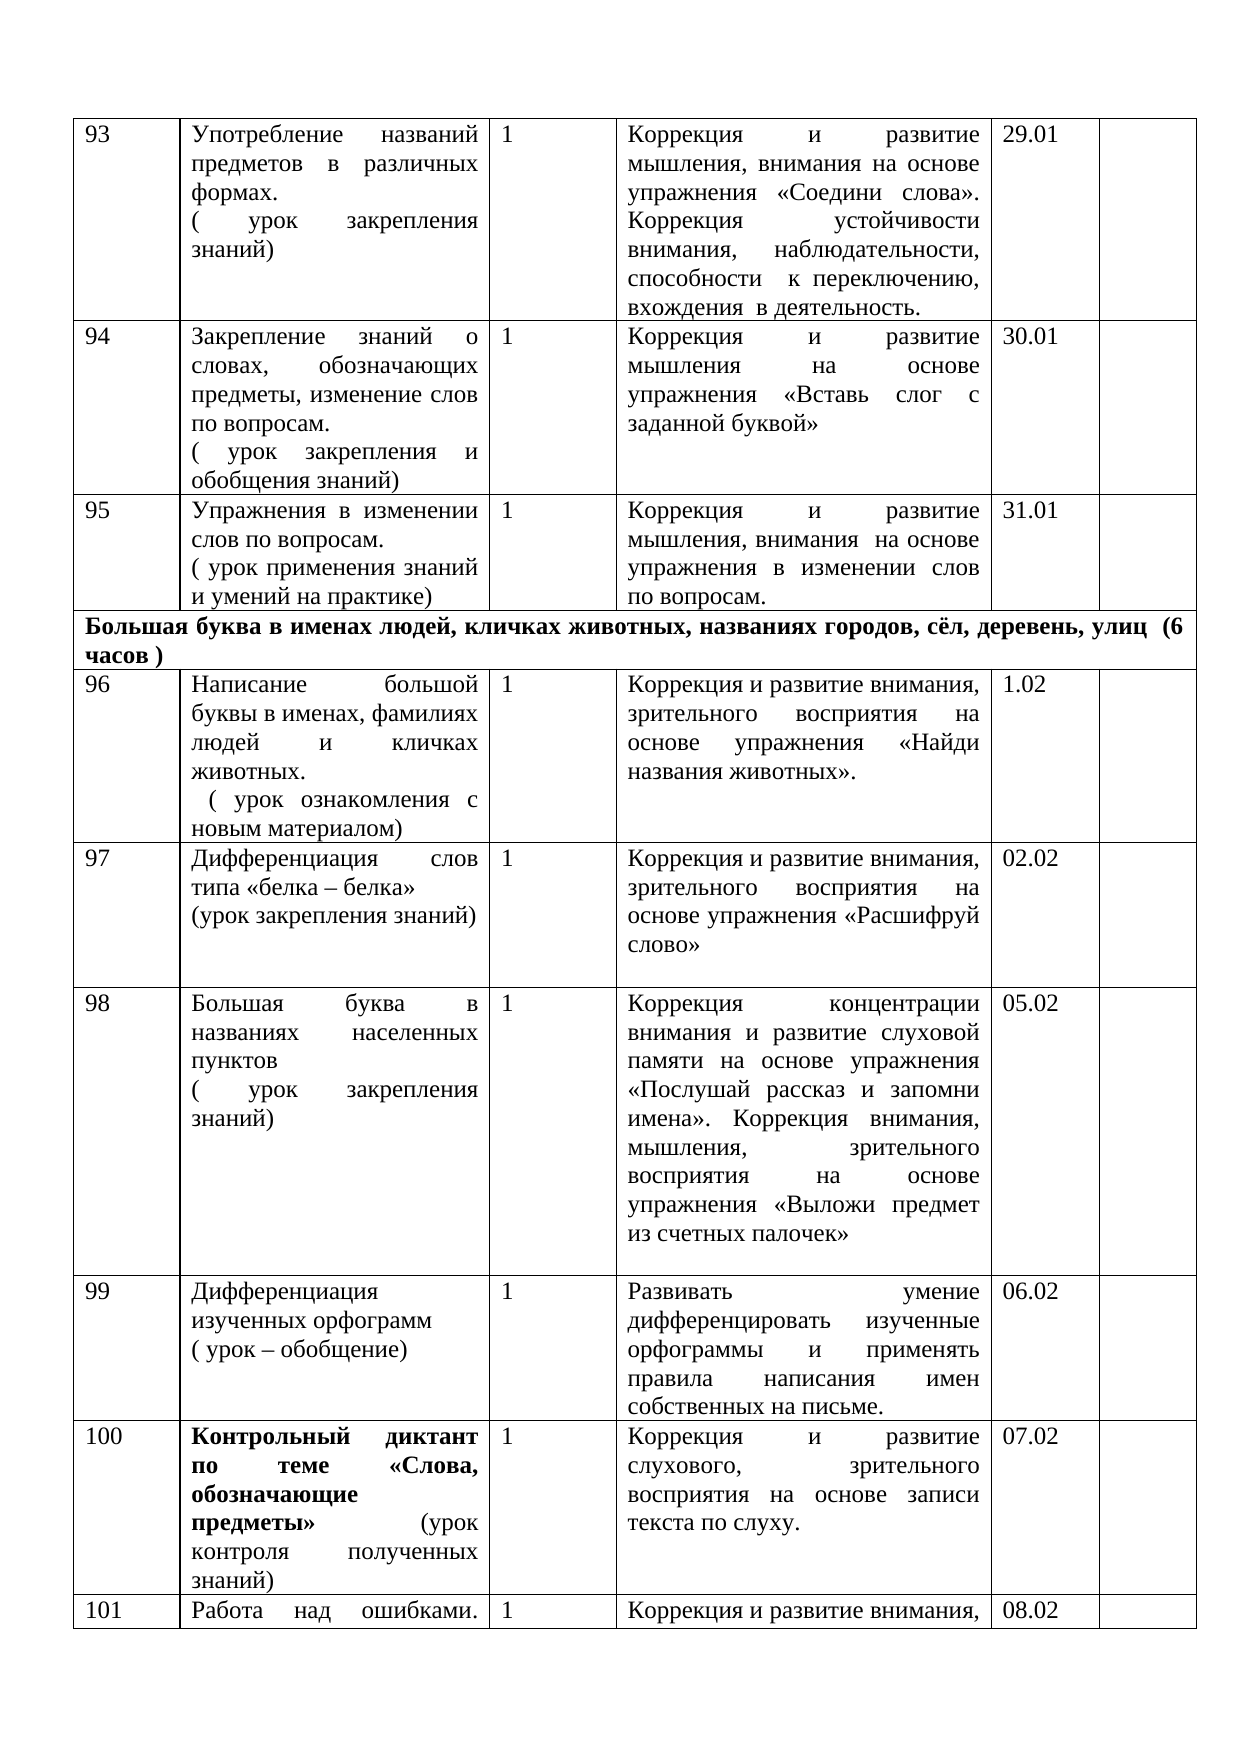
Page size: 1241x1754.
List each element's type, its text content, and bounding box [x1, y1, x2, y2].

table_cell 98 [74, 988, 179, 1275]
table_cell Упражнения в изменении слов по вопросам. ( урок применения знаний и умений на практике) [181, 495, 489, 610]
table_cell 1.02 [992, 670, 1099, 842]
table_cell 31.01 [992, 495, 1099, 610]
table_cell Употребление названий предметов в различных формах. ( урок закрепления знаний) [181, 119, 489, 320]
table_cell 1 [490, 1276, 616, 1420]
table_cell [1100, 1595, 1196, 1628]
table_cell 06.02 [992, 1276, 1099, 1420]
table_cell [1100, 843, 1196, 987]
table_cell 94 [74, 321, 179, 494]
table_cell 08.02 [992, 1595, 1099, 1628]
table_cell 96 [74, 670, 179, 842]
table_cell 1 [490, 843, 616, 987]
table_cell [617, 1595, 991, 1628]
table_cell Коррекция и развитие слухового, зрительного восприятия на основе записи текста по слуху. [617, 1421, 991, 1594]
table_cell Закрепление знаний о словах, обозначающих предметы, изменение слов по вопросам. ( урок закрепления и обобщения знаний) [181, 321, 489, 494]
table_cell Написание большой буквы в именах, фамилиях людей и кличках животных. ( урок ознакомления с новым материалом) [181, 670, 489, 842]
table_cell 97 [74, 843, 179, 987]
table_cell Коррекция и развитие внимания, зрительного восприятия на основе упражнения «Найди названия животных». [617, 670, 991, 842]
table_cell [1100, 670, 1196, 842]
table_cell Большая буква в названиях населенных пунктов ( урок закрепления знаний) [181, 988, 489, 1275]
table_cell 29.01 [992, 119, 1099, 320]
table_cell 07.02 [992, 1421, 1099, 1594]
table_cell 1 [490, 1595, 616, 1628]
table_cell Дифференциация изученных орфограмм ( урок – обобщение) [181, 1276, 489, 1420]
table_cell 05.02 [992, 988, 1099, 1275]
table_cell 1 [490, 670, 616, 842]
table_cell Коррекция и развитие внимания, зрительного восприятия на основе упражнения «Расшифруй слово» [617, 843, 991, 987]
table_cell 02.02 [992, 843, 1099, 987]
table_cell Коррекция концентрации внимания и развитие слуховой памяти на основе упражнения «Послушай рассказ и запомни имена». Коррекция внимания, мышления, зрительного восприятия на основе упражнения «Выложи предмет из счетных палочек» [617, 988, 991, 1275]
table_cell Коррекция и развитие мышления на основе упражнения «Вставь слог с заданной буквой» [617, 321, 991, 494]
table_cell 101 [74, 1595, 179, 1628]
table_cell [181, 1595, 489, 1628]
table_cell 1 [490, 1421, 616, 1594]
table_cell Коррекция и развитие мышления, внимания на основе упражнения «Соедини слова». Коррекция устойчивости внимания, наблюдательности, способности к переключению, вхождения в деятельность. [617, 119, 991, 320]
table_cell 95 [74, 495, 179, 610]
table_cell [1100, 1421, 1196, 1594]
table_cell Развивать умение дифференцировать изученные орфограммы и применять правила написания имен собственных на письме. [617, 1276, 991, 1420]
table_cell [1100, 1276, 1196, 1420]
table_cell [1100, 119, 1196, 320]
table_cell 1 [490, 988, 616, 1275]
table_cell 30.01 [992, 321, 1099, 494]
table_cell [1100, 988, 1196, 1275]
table_cell 99 [74, 1276, 179, 1420]
table_cell 1 [490, 321, 616, 494]
table_cell 93 [74, 119, 179, 320]
table_cell 100 [74, 1421, 179, 1594]
table_cell [1100, 321, 1196, 494]
table_cell Большая буква в именах людей, кличках животных, названиях городов, сёл, деревень, улиц (6 часов ) [74, 611, 1196, 668]
table_cell Коррекция и развитие мышления, внимания на основе упражнения в изменении слов по вопросам. [617, 495, 991, 610]
table_cell 1 [490, 495, 616, 610]
table_cell Дифференциация слов типа «белка – белка» (урок закрепления знаний) [181, 843, 489, 987]
table_cell Контрольный диктант по теме «Слова, обозначающие предметы» (урок контроля полученных знаний) [181, 1421, 489, 1594]
table_cell [1100, 495, 1196, 610]
table_cell 1 [490, 119, 616, 320]
